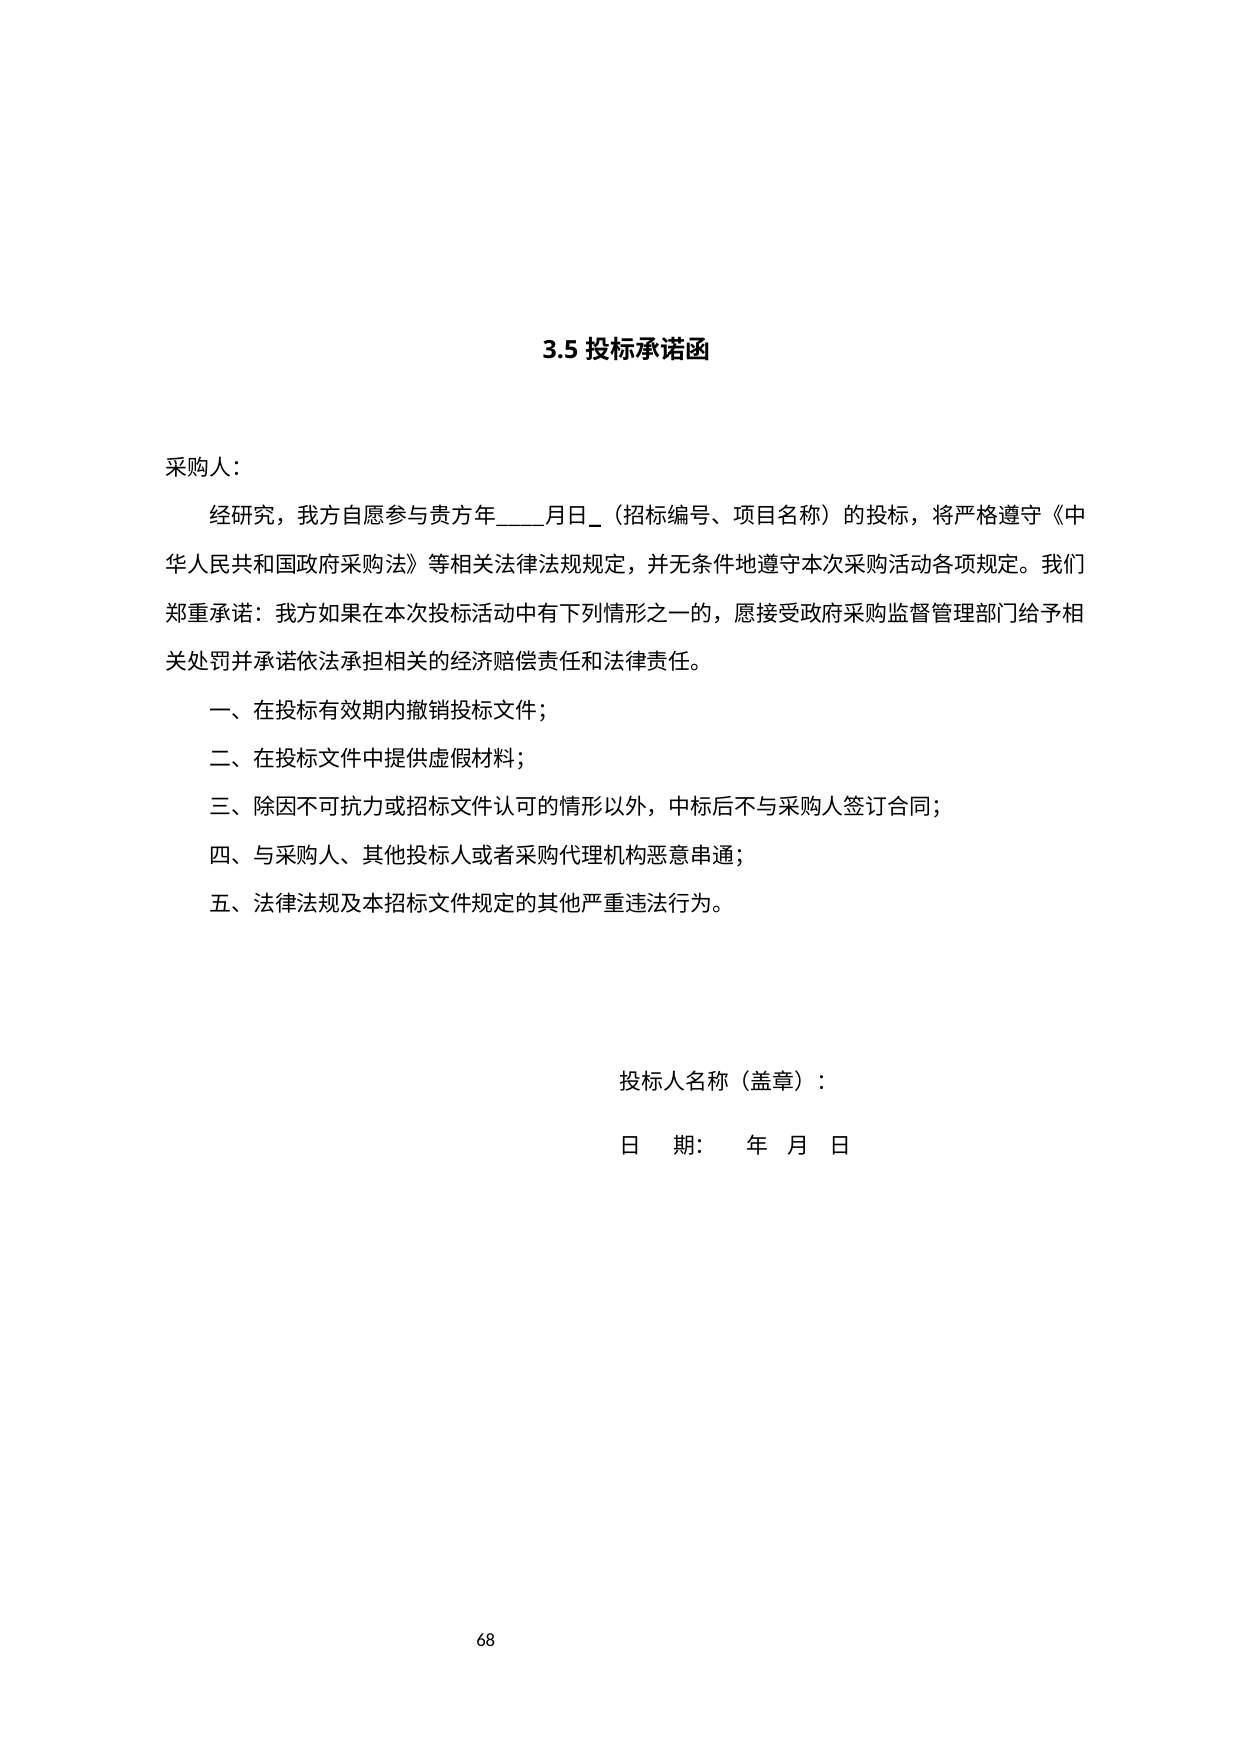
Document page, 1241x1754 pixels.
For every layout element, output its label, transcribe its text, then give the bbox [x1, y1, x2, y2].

text 二、在投标文件中提供虚假材料； [165, 741, 1087, 773]
text 3.5 投标承诺函 [165, 315, 1087, 380]
text 经研究，我方自愿参与贵方年____月日_（招标编号、项目名称）的投标，将严格遵守《中华人民共和国政府采购法》等相关法律法规规定，并无条件地遵守本次采购活动各项规定。我们郑重承诺：我方如果在本次投标活动中有下列情形之一的，愿接受政府采购监督管理部门给予相关处罚并承诺依法承担相关的经济赔偿责任和法律责任。 [165, 498, 1087, 676]
text 四、与采购人、其他投标人或者采购代理机构恶意串通； [165, 837, 1087, 870]
text 日 期： 年 月 日 [165, 1128, 1087, 1161]
text 五、法律法规及本招标文件规定的其他严重违法行为。 [165, 886, 1087, 918]
text 三、除因不可抗力或招标文件认可的情形以外，中标后不与采购人签订合同； [165, 789, 1087, 821]
text 投标人名称（盖章）： [165, 1064, 1087, 1096]
text 一、在投标有效期内撤销投标文件； [165, 692, 1087, 725]
text 采购人： [165, 449, 1087, 482]
